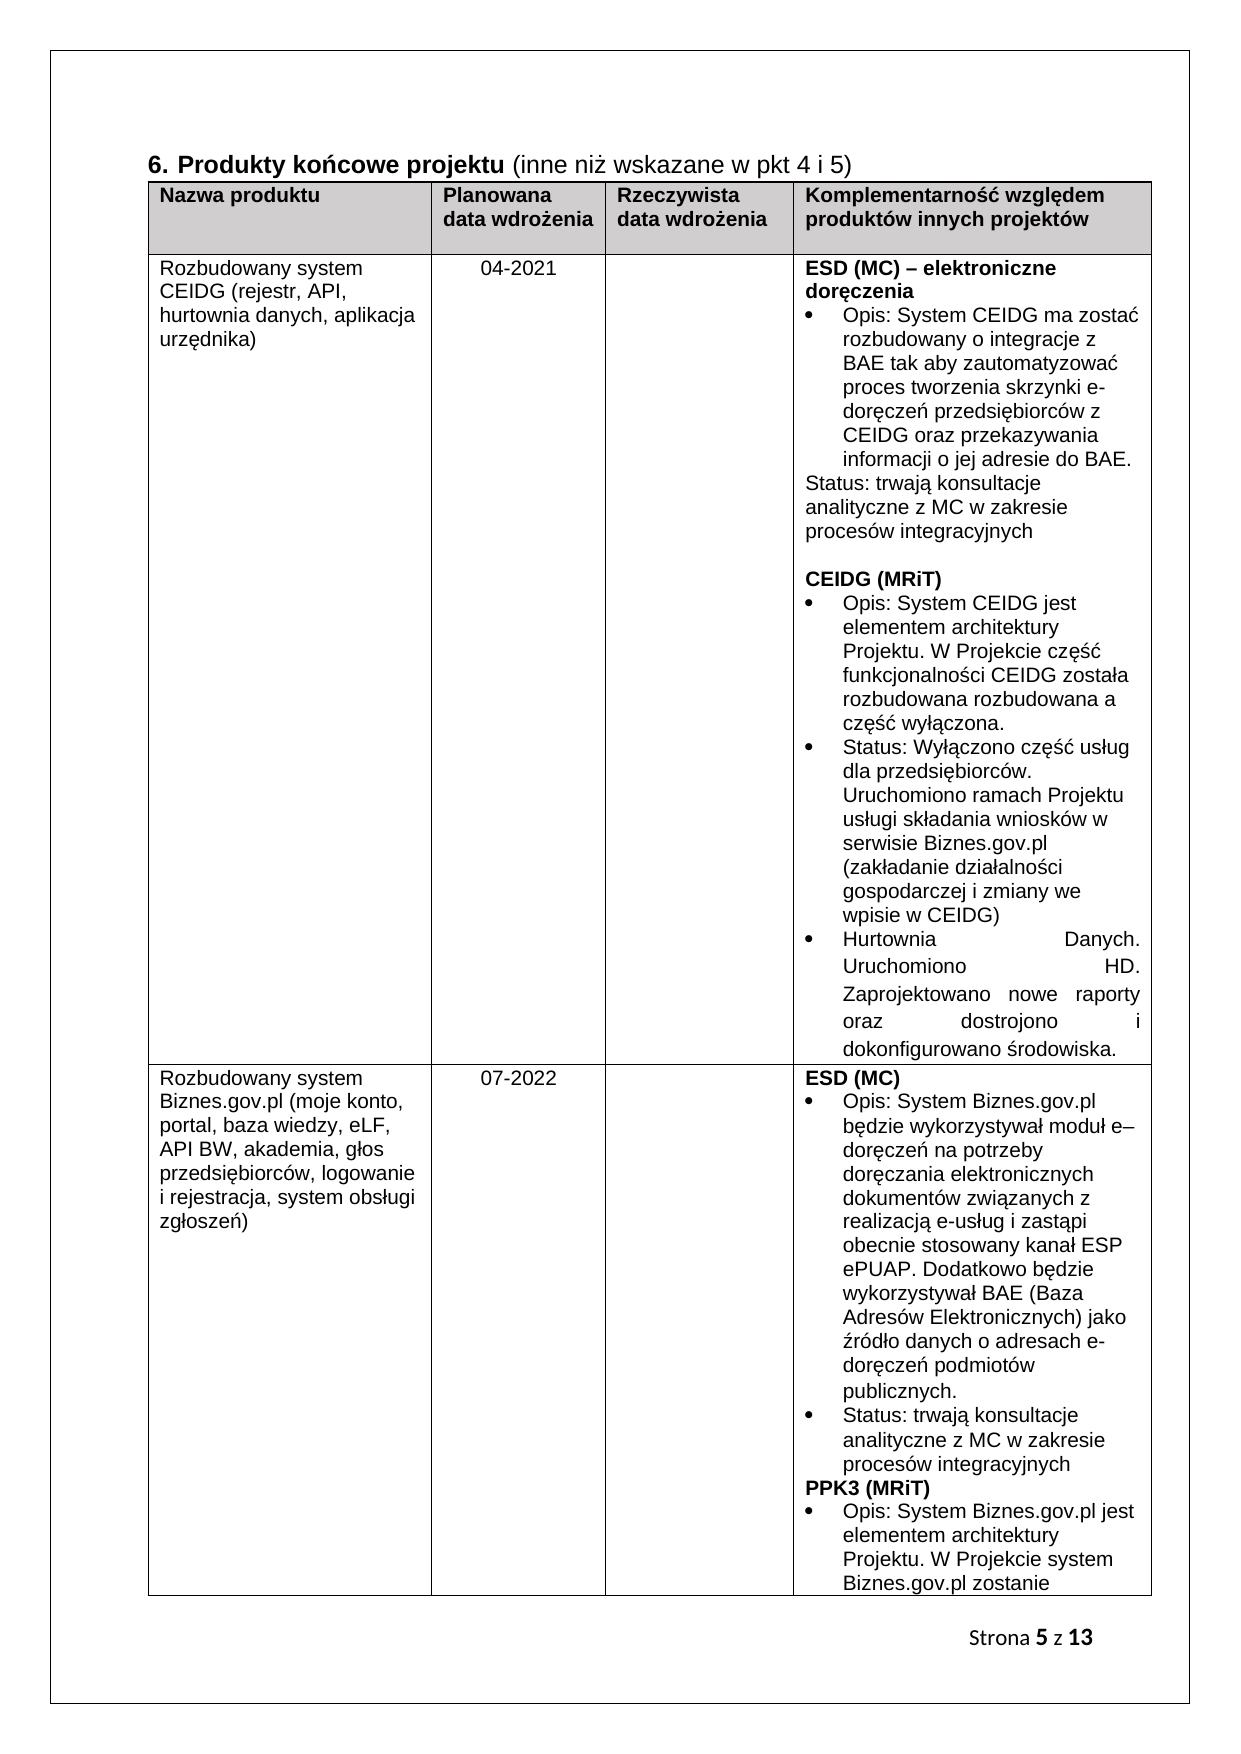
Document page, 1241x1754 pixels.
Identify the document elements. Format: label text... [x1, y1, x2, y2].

table_header Komplementarność względem produktów innych projektów [794, 183, 1151, 254]
table_cell Rozbudowany system CEIDG (rejestr, API, hurtownia danych, aplikacja urzędnika) [149, 255, 431, 1064]
table_cell 07-2022 [432, 1065, 605, 1595]
table_cell 04-2021 [432, 255, 605, 1064]
table_header Nazwa produktu [149, 183, 431, 254]
table_header Rzeczywista data wdrożenia [606, 183, 793, 254]
table_cell [606, 1065, 793, 1595]
table_header Planowana data wdrożenia [432, 183, 605, 254]
subtitle Produkty końcowe projektu (inne niż wskazane w pkt 4 i 5) [148, 148, 1093, 179]
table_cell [794, 1065, 1151, 1595]
table_cell [606, 255, 793, 1064]
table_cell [149, 1065, 431, 1595]
table_cell ESD (MC) – elektroniczne doręczenia Opis: System CEIDG ma zostać rozbudowany o integracje z BAE tak aby zautomatyzować proces tworzenia skrzynki e-doręczeń przedsiębiorców z CEIDG oraz przekazywania informacji o jej adresie do BAE. Status: trwają konsultacje analityczne z MC w zakresie procesów integracyjnych CEIDG (MRiT) Opis: System CEIDG jest elementem architektury Projektu. W Projekcie część funkcjonalności CEIDG została rozbudowana rozbudowana a część wyłączona. Status: Wyłączono część usług dla przedsiębiorców. Uruchomiono ramach Projektu usługi składania wniosków w serwisie Biznes.gov.pl (zakładanie działalności gospodarczej i zmiany we wpisie w CEIDG) Hurtownia Danych. Uruchomiono HD. Zaprojektowano nowe raporty oraz dostrojono i dokonfigurowano środowiska. [794, 255, 1151, 1064]
